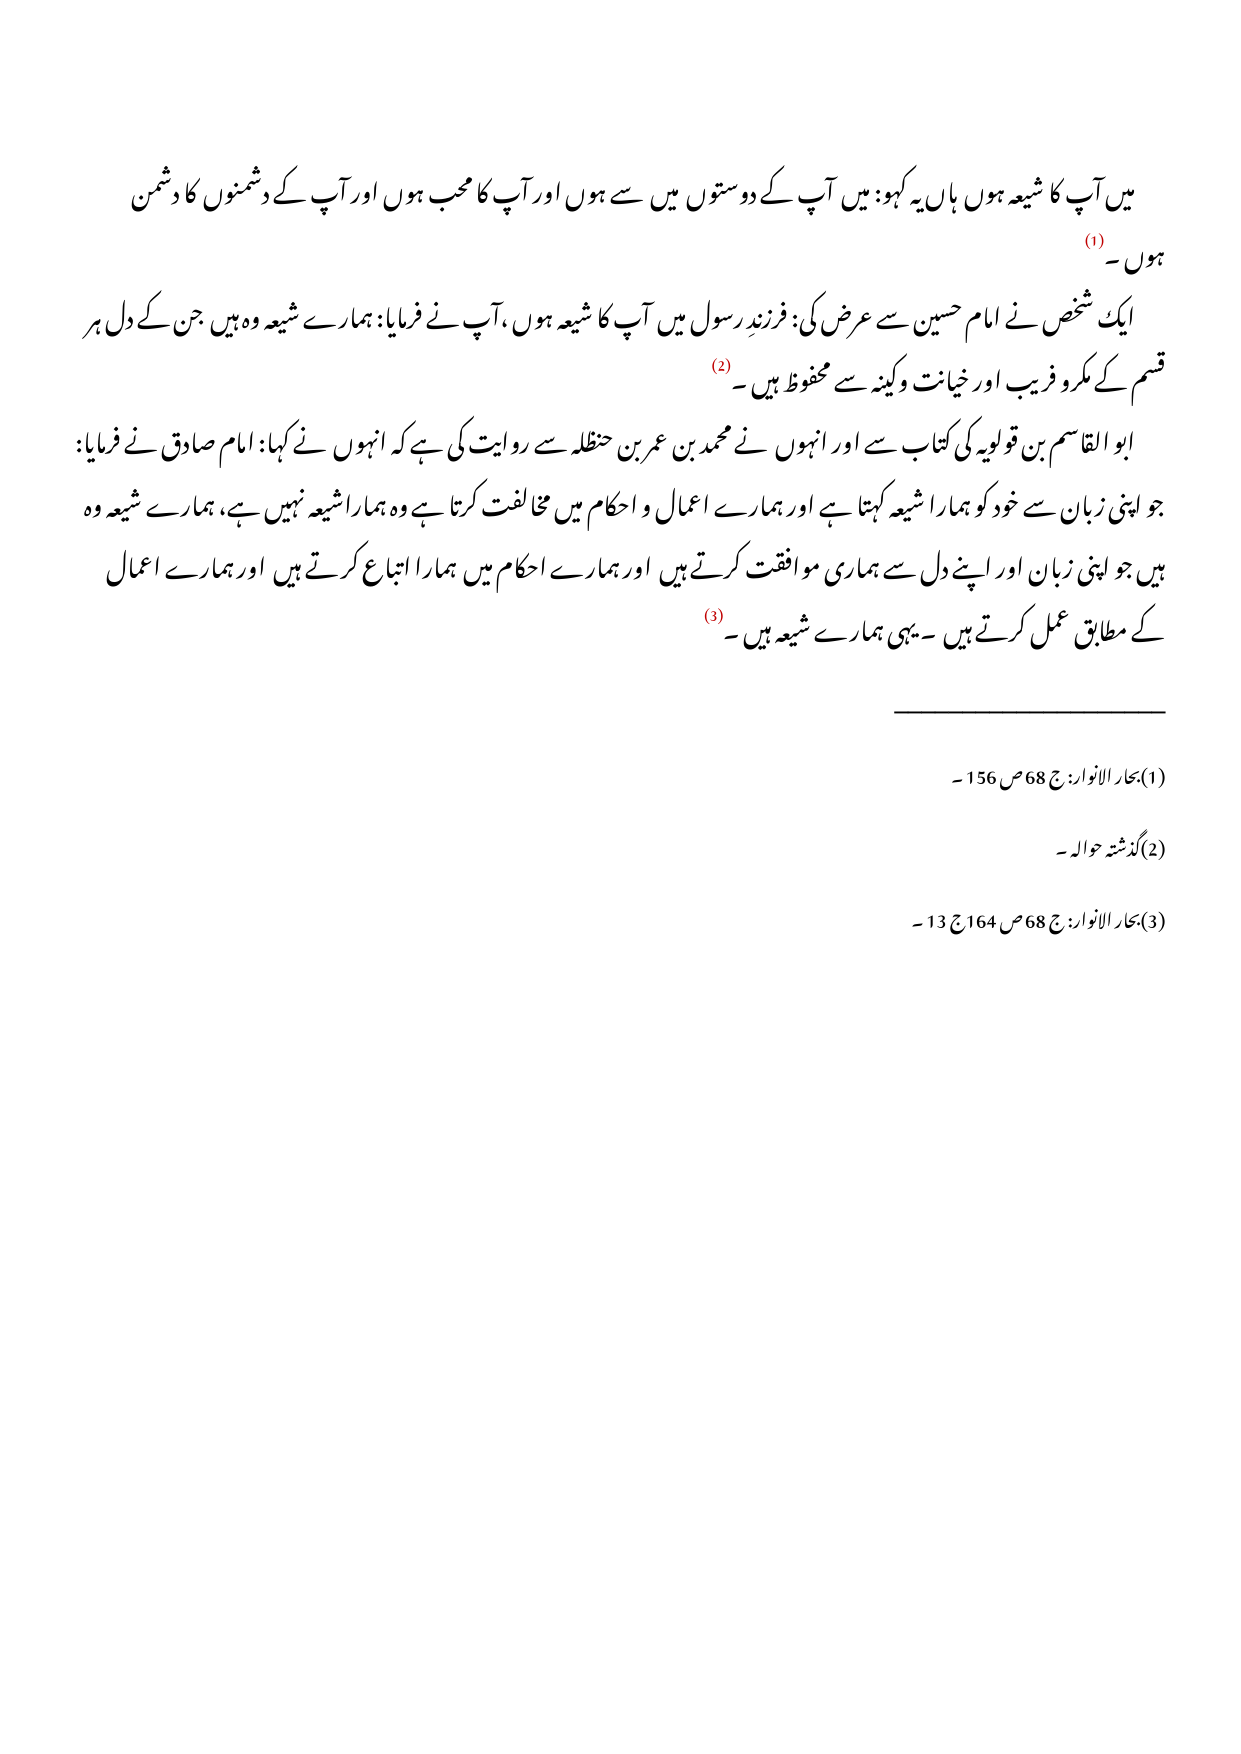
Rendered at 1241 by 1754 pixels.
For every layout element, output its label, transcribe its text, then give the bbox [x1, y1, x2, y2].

text (2)گذشتہ حوالہ ۔ [75, 821, 1165, 868]
text (1)بحار الانوار: ج 68 ص 156 ۔ [75, 749, 1165, 796]
text میں آپ کا شیعہ ہوں ہاں یہ کہو: میں آپ کے دوستوں میں سے ہوں اور آپ کا محب ہوں اور آپ کے دشمنوں کا دشمن ہوں ۔(1) [75, 156, 1165, 281]
text ____________________ [75, 656, 1165, 724]
text ایک شخص نے امام حسین سے عرض کی: فرزندِ رسول میں آپ کا شیعہ ہوں ،آپ نے فرمایا: ہمارے شیعہ وہ ہیں جن کے دل ہر قسم کے مکرو فریب اور خیانت وکینہ سے محفوظ ہیں ۔(2) [75, 281, 1165, 406]
text (3)بحار الانوار: ج 68 ص 164ج 13 ۔ [75, 893, 1165, 939]
text ابو القاسم بن قولویہ کی کتاب سے اور انہوں نے محمد بن عمر بن حنظلہ سے روایت کی ہے کہ انہوں نے کہا: امام صادق نے فرمایا: جو اپنی زبان سے خود کو ہمارا شیعہ کہتا ہے اور ہمارے اعمال و احکام میں مخالفت کرتا ہے وہ ہماراشیعہ نہیں ہے، ہمارے شیعہ وہ ہیں جو اپنی زبان اور اپنے دل سے ہماری موافقت کرتے ہیں اور ہمارے احکام میں ہمارا اتباع کر تے ہیں اور ہمارے اعمال کے مطابق عمل کرتے ہیں ۔ یہی ہمارے شیعہ ہیں ۔(3) [75, 406, 1165, 656]
